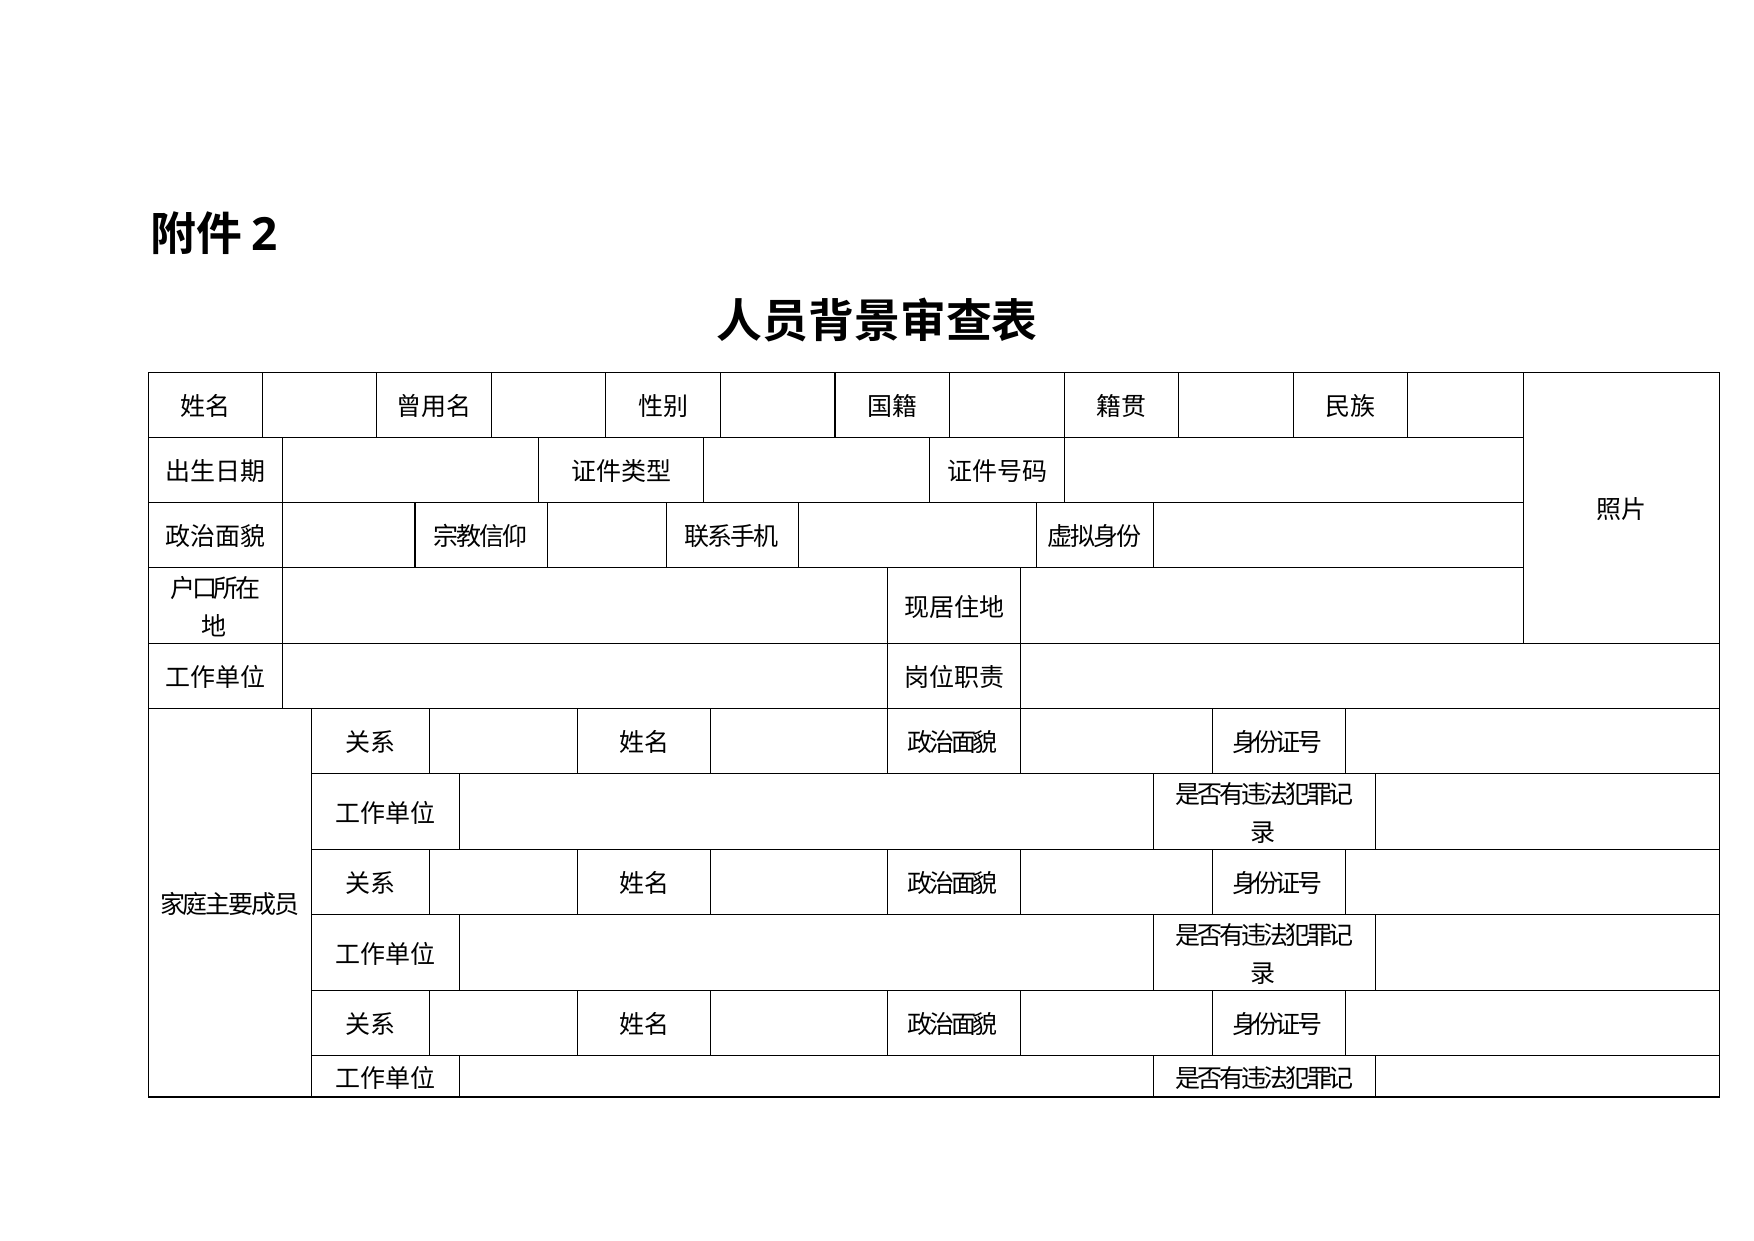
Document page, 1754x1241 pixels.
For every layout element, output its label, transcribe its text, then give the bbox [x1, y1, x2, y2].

table_cell 联系手机 [667, 503, 798, 567]
table_cell [1346, 850, 1719, 914]
table_cell [430, 991, 577, 1055]
table_header [263, 373, 376, 437]
table_cell 关系 [312, 850, 429, 914]
table_cell 出生日期 [149, 438, 282, 502]
table_cell 关系 [312, 991, 429, 1055]
table_cell [1021, 991, 1212, 1055]
table_cell [548, 503, 666, 567]
table_cell 是否有违法犯罪记录 [1154, 915, 1375, 990]
table_cell 工作单位 [312, 915, 459, 990]
table_cell 姓名 [578, 991, 710, 1055]
table_cell 是否有违法犯罪记录 [1154, 774, 1375, 849]
table_cell [460, 1056, 1153, 1096]
table_cell [283, 438, 538, 502]
table_cell 虚拟身份 [1037, 503, 1153, 567]
table_cell 宗教信仰 [416, 503, 547, 567]
table_cell 证件号码 [930, 438, 1064, 502]
text 附件2 [150, 197, 1604, 264]
table_cell 工作单位 [312, 1056, 459, 1096]
table_cell 现居住地 [888, 568, 1020, 643]
table_cell [1021, 850, 1212, 914]
table_cell 户口所在地 [149, 568, 282, 643]
table_cell [799, 503, 1036, 567]
table_header 民族 [1294, 373, 1407, 437]
table_header 曾用名 [377, 373, 491, 437]
table_cell [711, 850, 887, 914]
table_header 姓名 [149, 373, 262, 437]
table_cell 证件类型 [539, 438, 703, 502]
table_cell 姓名 [578, 850, 710, 914]
table_cell [704, 438, 929, 502]
table_cell [1154, 503, 1523, 567]
table_cell 政治面貌 [888, 850, 1020, 914]
table_cell 政治面貌 [149, 503, 282, 567]
table_cell 政治面貌 [888, 709, 1020, 773]
table_header [492, 373, 605, 437]
table_header [950, 373, 1064, 437]
table_cell 身份证号 [1213, 991, 1345, 1055]
table_cell 家庭主要成员 [149, 709, 311, 1096]
table_header 籍贯 [1065, 373, 1178, 437]
table_cell 身份证号 [1213, 709, 1345, 773]
table_cell [430, 709, 577, 773]
table_header 照片 [1524, 373, 1719, 643]
table_header [1179, 373, 1293, 437]
table_cell 姓名 [578, 709, 710, 773]
table_cell [711, 709, 887, 773]
table_cell [430, 850, 577, 914]
table_cell 身份证号 [1213, 850, 1345, 914]
table_cell [460, 915, 1153, 990]
table_cell [1021, 644, 1719, 708]
table_cell 关系 [312, 709, 429, 773]
table_cell [283, 568, 887, 643]
table_cell 岗位职责 [888, 644, 1020, 708]
table_cell [1376, 915, 1719, 990]
table_header 国籍 [836, 373, 949, 437]
table_cell [1376, 774, 1719, 849]
table_cell [1021, 709, 1212, 773]
table_cell 工作单位 [312, 774, 459, 849]
table_cell [1021, 568, 1523, 643]
table_cell [711, 991, 887, 1055]
table_cell [460, 774, 1153, 849]
table_header [721, 373, 834, 437]
table_cell [1065, 438, 1523, 502]
table_cell 政治面貌 [888, 991, 1020, 1055]
table_cell [1376, 1056, 1719, 1096]
table_header [1408, 373, 1523, 437]
table_cell 是否有违法犯罪记录 [1154, 1056, 1375, 1096]
table_cell [1346, 991, 1719, 1055]
table_cell [283, 644, 887, 708]
table_cell 工作单位 [149, 644, 282, 708]
table_cell [1346, 709, 1719, 773]
text 人员背景审查表 [150, 285, 1604, 351]
table_header 性别 [606, 373, 720, 437]
table_cell [283, 503, 414, 567]
